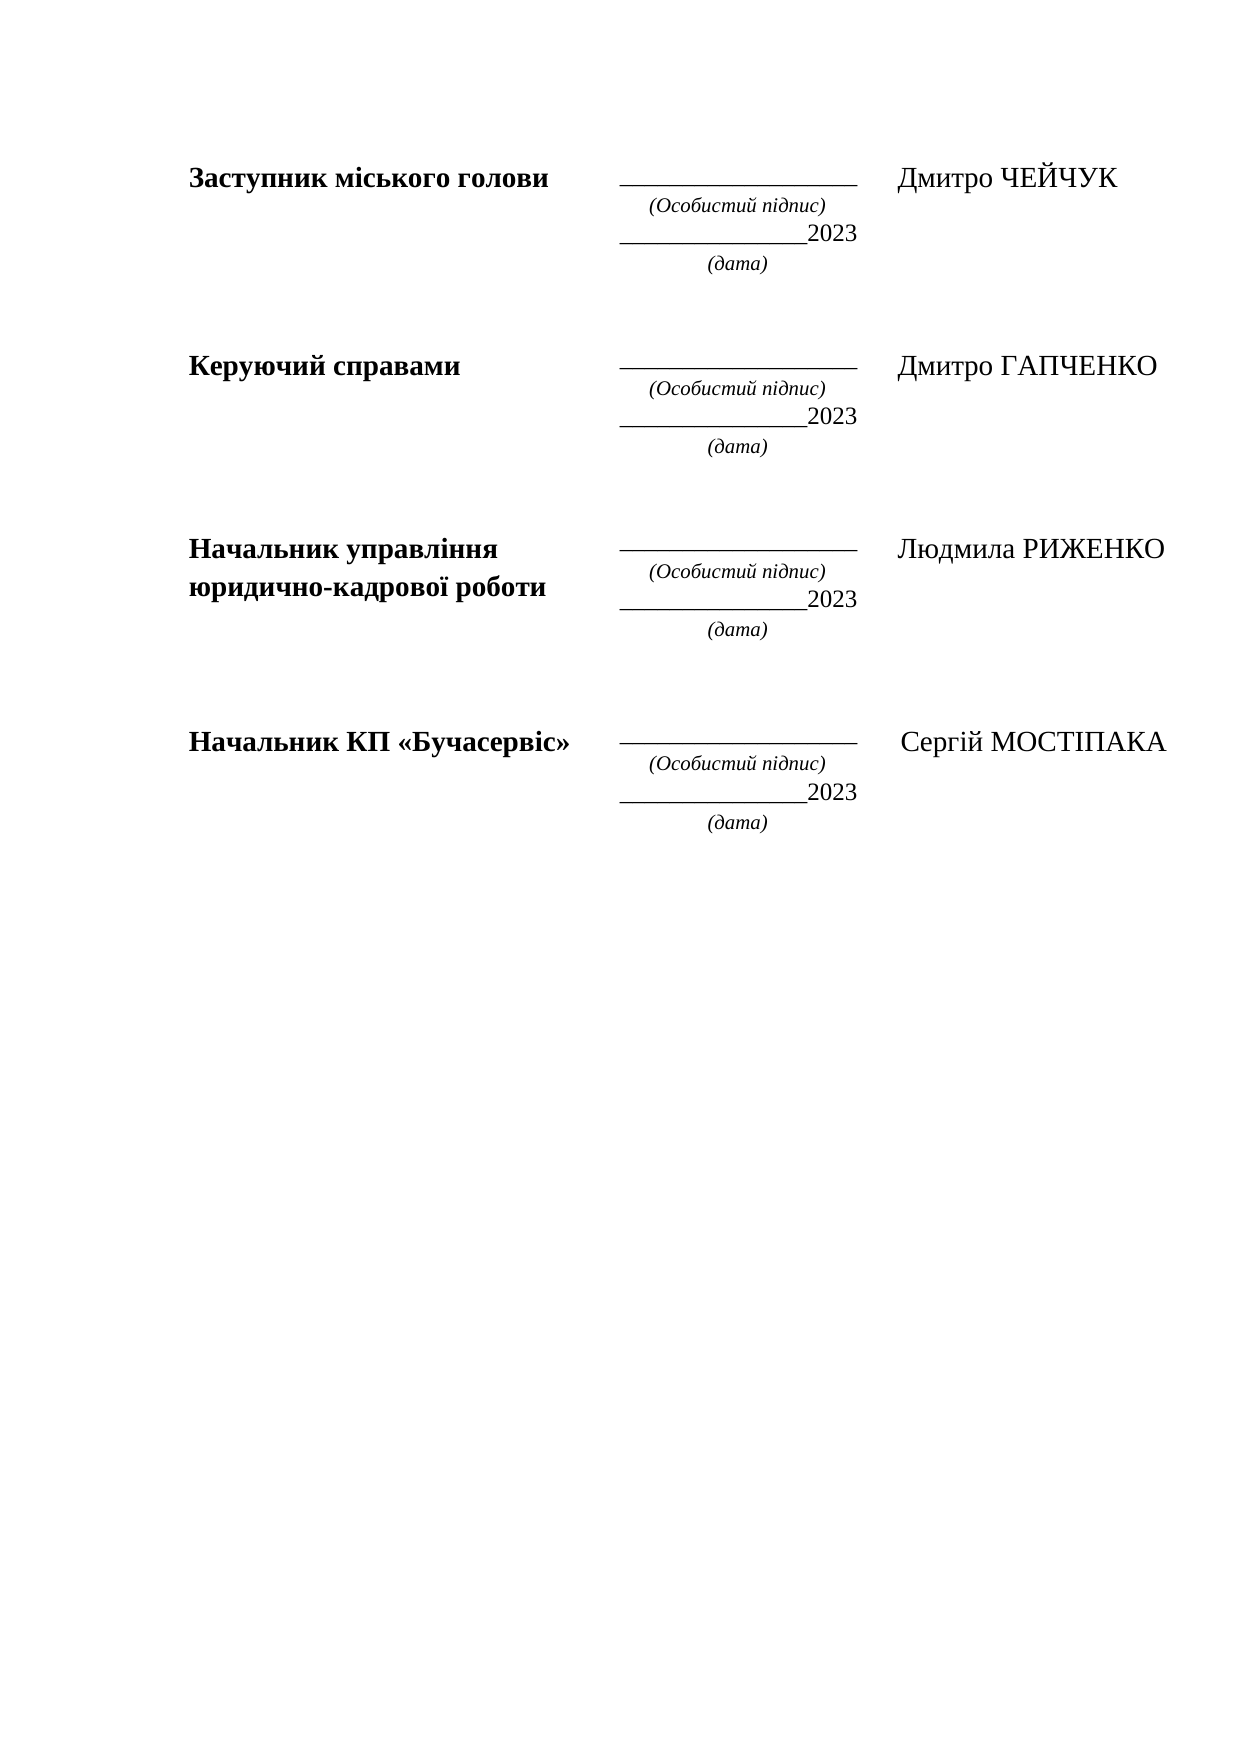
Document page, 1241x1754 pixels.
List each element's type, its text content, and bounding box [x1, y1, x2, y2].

table_cell ___________________ (Особистий підпис) _______________2023 (дата) [591, 685, 886, 868]
table_cell Дмитро ГАПЧЕНКО [886, 310, 1181, 492]
table_cell ___________________ (Особистий підпис) _______________2023 (дата) [591, 310, 886, 492]
table_cell Начальник управління юридично-кадрової роботи [177, 493, 591, 685]
table_header ___________________ (Особистий підпис) _______________2023 (дата) [591, 160, 886, 309]
table_header Дмитро ЧЕЙЧУК [886, 160, 1181, 309]
table_cell Начальник КП «Бучасервіс» [177, 685, 591, 868]
table_cell Людмила РИЖЕНКО [886, 493, 1181, 685]
table_cell Сергій МОСТІПАКА [886, 685, 1181, 868]
table_cell Керуючий справами [177, 310, 591, 492]
table_cell ___________________ (Особистий підпис) _______________2023 (дата) [591, 493, 886, 685]
table_header Заступник міського голови [177, 160, 591, 309]
